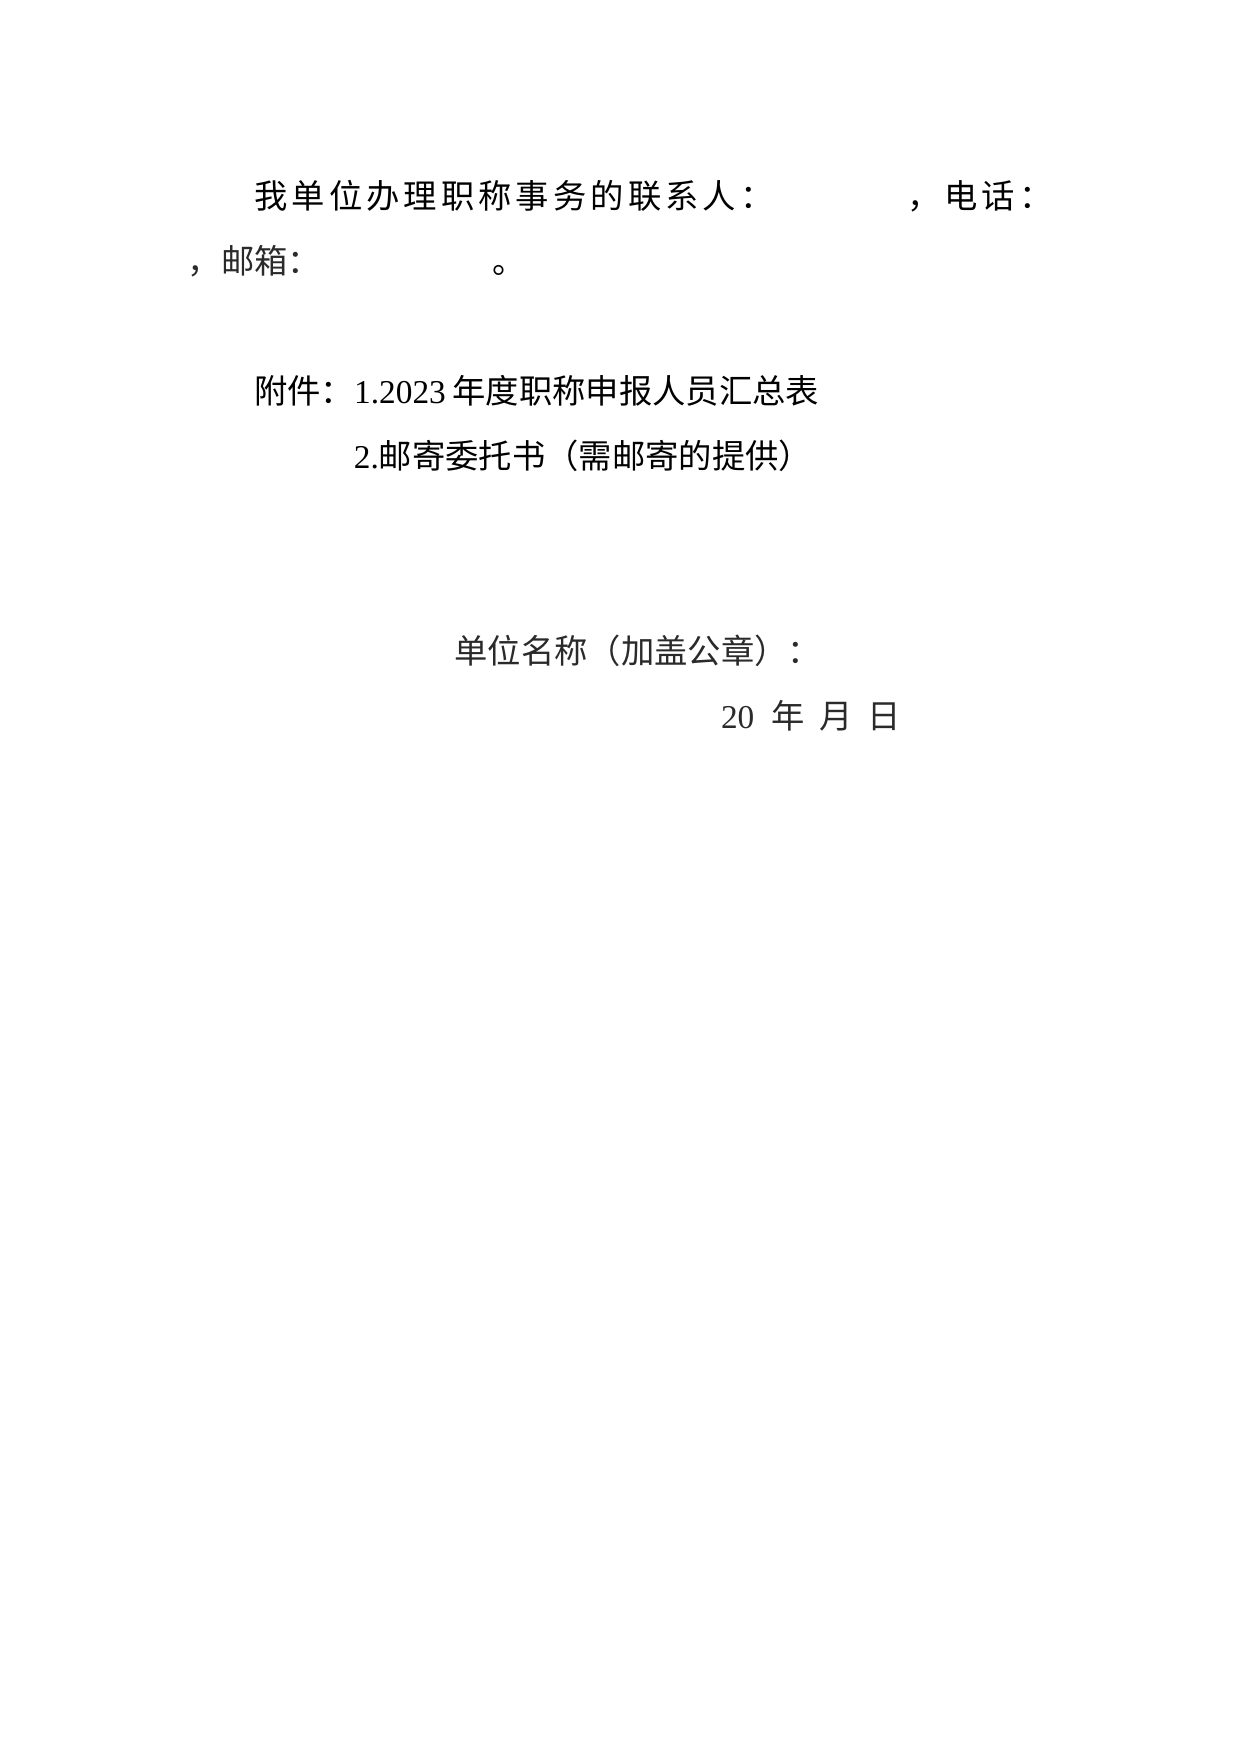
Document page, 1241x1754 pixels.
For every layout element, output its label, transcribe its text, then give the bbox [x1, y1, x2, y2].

text 2.邮寄委托书（需邮寄的提供） [354, 422, 1053, 487]
text 我单位办理职称事务的联系人： ，电话： ，邮箱： 。 [187, 162, 1053, 292]
text 20 年 月 日 [187, 682, 1053, 747]
text 单位名称（加盖公章）： [187, 617, 1053, 682]
text 附件：1.2023年度职称申报人员汇总表 [254, 357, 1053, 422]
